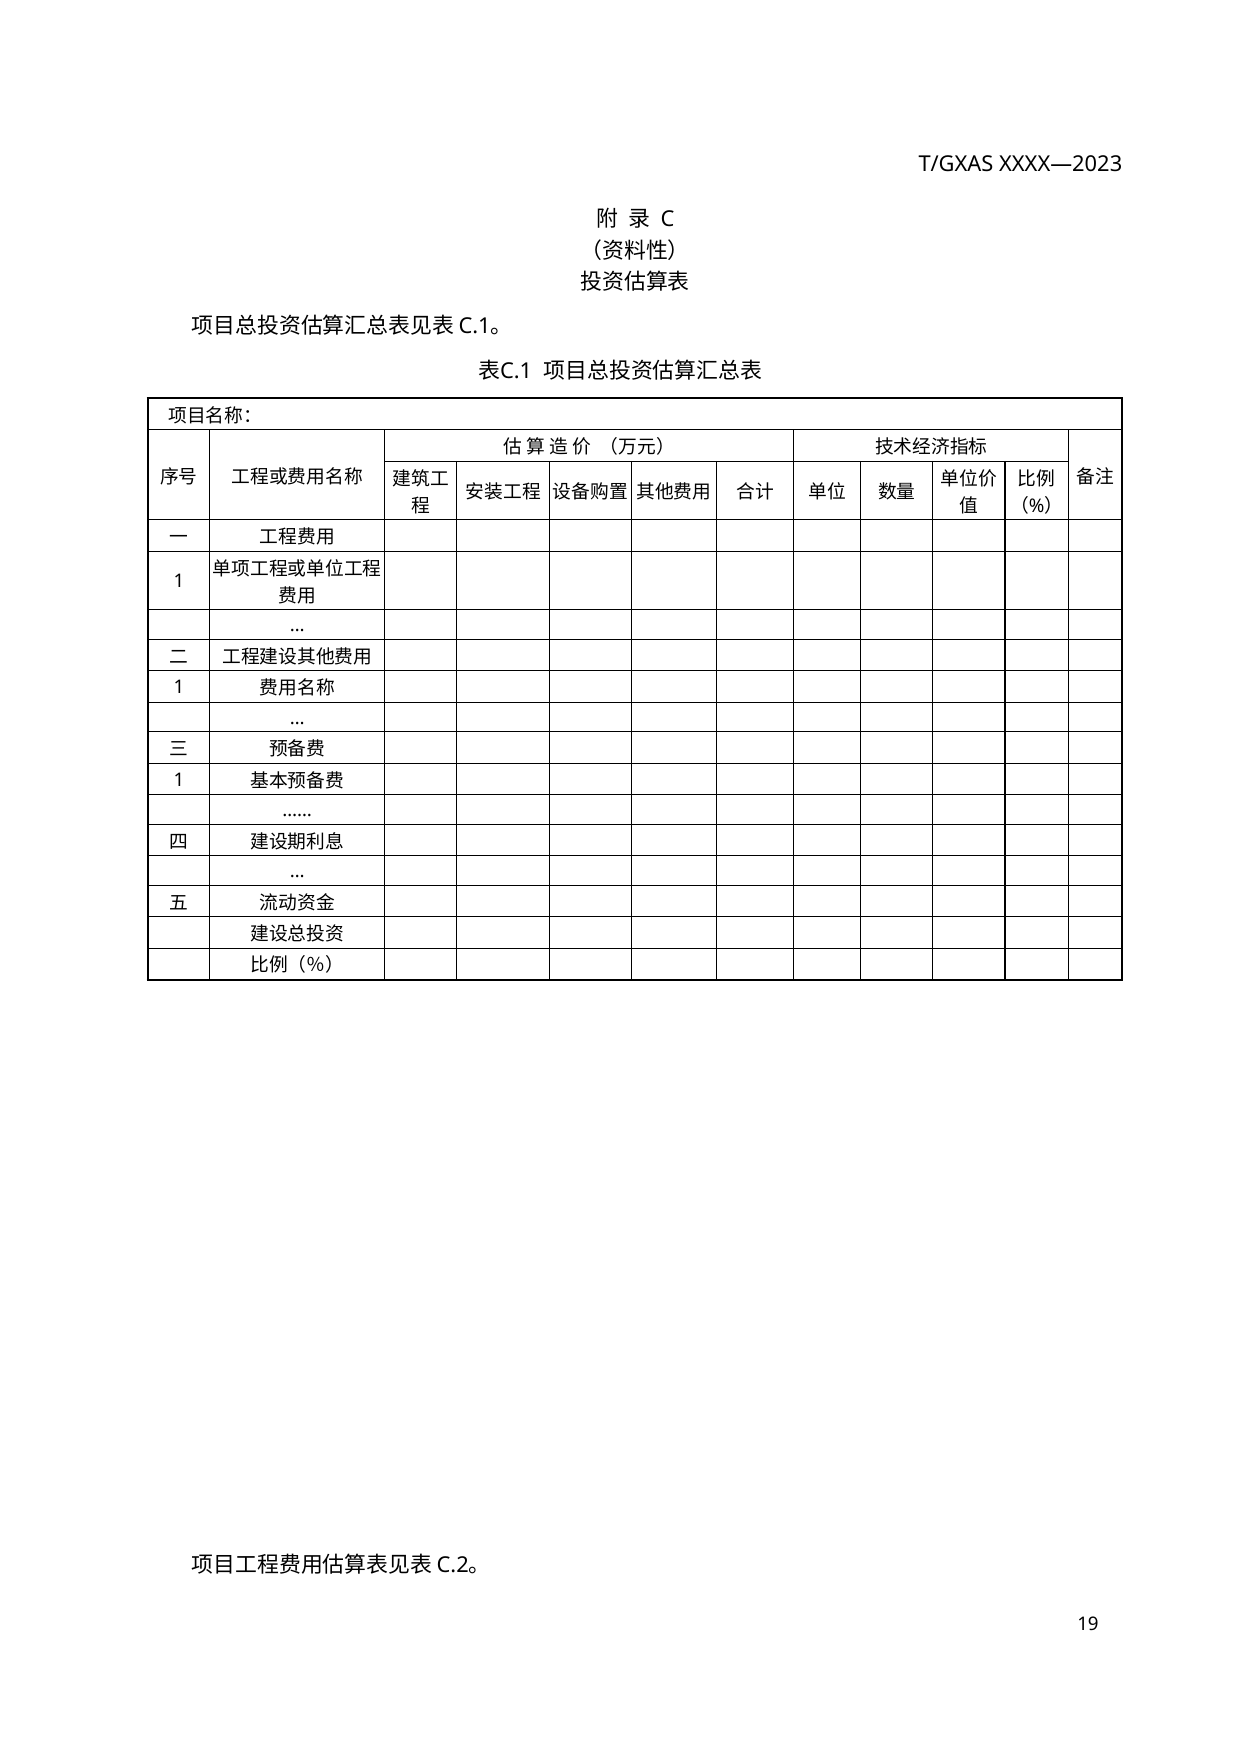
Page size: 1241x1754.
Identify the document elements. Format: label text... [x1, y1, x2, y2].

table_cell [1006, 703, 1068, 731]
table_cell 三 [149, 732, 209, 763]
table_cell [1069, 764, 1121, 794]
table_cell 数量 [861, 462, 932, 519]
table_cell 工程或费用名称 [210, 430, 384, 519]
table_cell [1069, 610, 1121, 639]
table_cell [632, 886, 716, 916]
table_cell [1006, 732, 1068, 763]
table_cell [457, 610, 549, 639]
table_cell [933, 795, 1004, 824]
table_cell 预备费 [210, 732, 384, 763]
table_cell [550, 732, 631, 763]
table_cell [933, 671, 1004, 702]
table_cell [1069, 886, 1121, 916]
table_cell [933, 610, 1004, 639]
table_cell 建设期利息 [210, 825, 384, 855]
text 项目工程费用估算表见表C.2。 [148, 1547, 1122, 1579]
table_cell [861, 703, 932, 731]
table_cell [861, 610, 932, 639]
table_cell [550, 552, 631, 609]
table_cell 设备购置 [550, 462, 631, 519]
table_cell [861, 764, 932, 794]
table_cell [385, 856, 456, 885]
table_cell [550, 795, 631, 824]
table_cell 四 [149, 825, 209, 855]
table_cell [794, 520, 860, 551]
table_cell [794, 610, 860, 639]
table_cell [717, 795, 793, 824]
table_cell 合计 [717, 462, 793, 519]
table_cell [1006, 825, 1068, 855]
table_cell [457, 552, 549, 609]
table_cell [385, 610, 456, 639]
table_cell [861, 949, 932, 979]
table_cell [1006, 795, 1068, 824]
table_cell … [210, 856, 384, 885]
table_cell [861, 671, 932, 702]
table_cell [1069, 856, 1121, 885]
table_cell [457, 703, 549, 731]
table_cell [933, 825, 1004, 855]
table_cell 比例（%） [1006, 462, 1068, 519]
table_cell [550, 949, 631, 979]
table_cell [550, 764, 631, 794]
table_cell [861, 856, 932, 885]
table_cell [149, 949, 209, 979]
table_cell [632, 671, 716, 702]
table_cell [632, 703, 716, 731]
table_cell [550, 917, 631, 947]
table_cell [457, 949, 549, 979]
table_cell [632, 825, 716, 855]
table_cell [149, 703, 209, 731]
table_cell 序号 [149, 430, 209, 519]
table_cell [385, 949, 456, 979]
text 项目总投资估算汇总表见表C.1。 [148, 308, 1122, 340]
table_cell 备注 [1069, 430, 1121, 519]
table_cell [1069, 949, 1121, 979]
table_cell [794, 671, 860, 702]
table_cell [717, 764, 793, 794]
table_cell [149, 795, 209, 824]
table_cell 技术经济指标 [794, 430, 1068, 461]
table_cell [1006, 640, 1068, 670]
table_cell [149, 856, 209, 885]
table_cell [1006, 520, 1068, 551]
table_cell [1069, 552, 1121, 609]
table_cell [457, 886, 549, 916]
table_cell [717, 640, 793, 670]
table_cell [861, 732, 932, 763]
table_cell [1006, 610, 1068, 639]
table_cell [385, 795, 456, 824]
table_cell [717, 949, 793, 979]
table_cell … [210, 610, 384, 639]
table_cell [550, 886, 631, 916]
table_cell [632, 856, 716, 885]
table_cell 一 [149, 520, 209, 551]
table_cell [794, 732, 860, 763]
table_cell [385, 640, 456, 670]
table_cell [550, 856, 631, 885]
table_cell 工程建设其他费用 [210, 640, 384, 670]
table_cell [550, 703, 631, 731]
table_cell [794, 856, 860, 885]
table_cell 其他费用 [632, 462, 716, 519]
table_cell [861, 886, 932, 916]
table_cell 建筑工程 [385, 462, 456, 519]
table_cell 工程费用 [210, 520, 384, 551]
table_cell 单项工程或单位工程费用 [210, 552, 384, 609]
table_cell [861, 917, 932, 947]
table_cell [933, 732, 1004, 763]
table_cell 1 [149, 552, 209, 609]
table_cell [457, 732, 549, 763]
table_cell [794, 886, 860, 916]
table_cell [933, 886, 1004, 916]
table_cell [933, 764, 1004, 794]
table_cell …… [210, 795, 384, 824]
table_cell 单位价值 [933, 462, 1004, 519]
table_cell [550, 671, 631, 702]
table_cell [933, 856, 1004, 885]
table_cell [1069, 732, 1121, 763]
table_cell [632, 640, 716, 670]
table_cell 费用名称 [210, 671, 384, 702]
table_cell 比例（％） [210, 949, 384, 979]
table_cell [457, 825, 549, 855]
table_cell [385, 825, 456, 855]
table_cell [933, 703, 1004, 731]
table_cell [632, 795, 716, 824]
table_cell 单位 [794, 462, 860, 519]
table_cell [717, 610, 793, 639]
table_cell [933, 917, 1004, 947]
table_cell [550, 825, 631, 855]
table_cell [550, 610, 631, 639]
table_cell 1 [149, 764, 209, 794]
table_cell [632, 610, 716, 639]
table_cell [385, 552, 456, 609]
table_cell [457, 795, 549, 824]
table_cell [457, 671, 549, 702]
table_cell [550, 520, 631, 551]
table_cell [1006, 949, 1068, 979]
table_cell [632, 949, 716, 979]
table_cell [861, 520, 932, 551]
table_cell [385, 520, 456, 551]
table_cell [1069, 640, 1121, 670]
table_cell [933, 552, 1004, 609]
table_cell [1006, 856, 1068, 885]
table_cell [794, 949, 860, 979]
table_cell [385, 764, 456, 794]
table_cell [385, 917, 456, 947]
table_cell 估 算 造 价 （万元） [385, 430, 793, 461]
text 项目总投资估算汇总表 [148, 353, 1122, 384]
table_cell [1069, 825, 1121, 855]
text （资料性） 投资估算表 [148, 201, 1122, 296]
table_cell 基本预备费 [210, 764, 384, 794]
table_cell [632, 520, 716, 551]
table_cell [794, 825, 860, 855]
table_cell 1 [149, 671, 209, 702]
table_cell [861, 795, 932, 824]
table_cell … [210, 703, 384, 731]
table_cell [933, 520, 1004, 551]
table_cell [794, 703, 860, 731]
table_cell [794, 640, 860, 670]
table_cell [385, 886, 456, 916]
table_cell [457, 764, 549, 794]
table_cell [457, 520, 549, 551]
table_cell [794, 552, 860, 609]
table_cell [717, 732, 793, 763]
table_cell [717, 552, 793, 609]
table_cell [149, 917, 209, 947]
table_cell [717, 856, 793, 885]
table_cell [457, 640, 549, 670]
table_cell [1006, 552, 1068, 609]
table_cell [717, 886, 793, 916]
table_cell [1006, 886, 1068, 916]
table_cell [1069, 917, 1121, 947]
table_cell 建设总投资 [210, 917, 384, 947]
table_header 项目名称： [149, 399, 1121, 429]
table_cell [632, 764, 716, 794]
table_cell [457, 917, 549, 947]
table_cell [1006, 917, 1068, 947]
table_cell [717, 520, 793, 551]
table_cell 二 [149, 640, 209, 670]
table_cell [794, 917, 860, 947]
table_cell [933, 640, 1004, 670]
table_cell [550, 640, 631, 670]
table_cell 安装工程 [457, 462, 549, 519]
table_cell [1069, 520, 1121, 551]
table_cell [457, 856, 549, 885]
table_cell [717, 703, 793, 731]
table_cell [933, 949, 1004, 979]
table_cell [385, 671, 456, 702]
table_cell [1069, 671, 1121, 702]
table_cell 五 [149, 886, 209, 916]
table_cell [717, 671, 793, 702]
table_cell [632, 552, 716, 609]
table_cell [861, 825, 932, 855]
table_cell [861, 552, 932, 609]
table_cell [149, 610, 209, 639]
table_cell [861, 640, 932, 670]
table_cell [717, 917, 793, 947]
table_cell [632, 917, 716, 947]
table_cell [632, 732, 716, 763]
table_cell [794, 795, 860, 824]
table_cell [794, 764, 860, 794]
table_cell [1006, 764, 1068, 794]
table_cell [385, 732, 456, 763]
table_cell [717, 825, 793, 855]
table_cell [1006, 671, 1068, 702]
table_cell [1069, 795, 1121, 824]
table_cell 流动资金 [210, 886, 384, 916]
table_cell [385, 703, 456, 731]
table_cell [1069, 703, 1121, 731]
